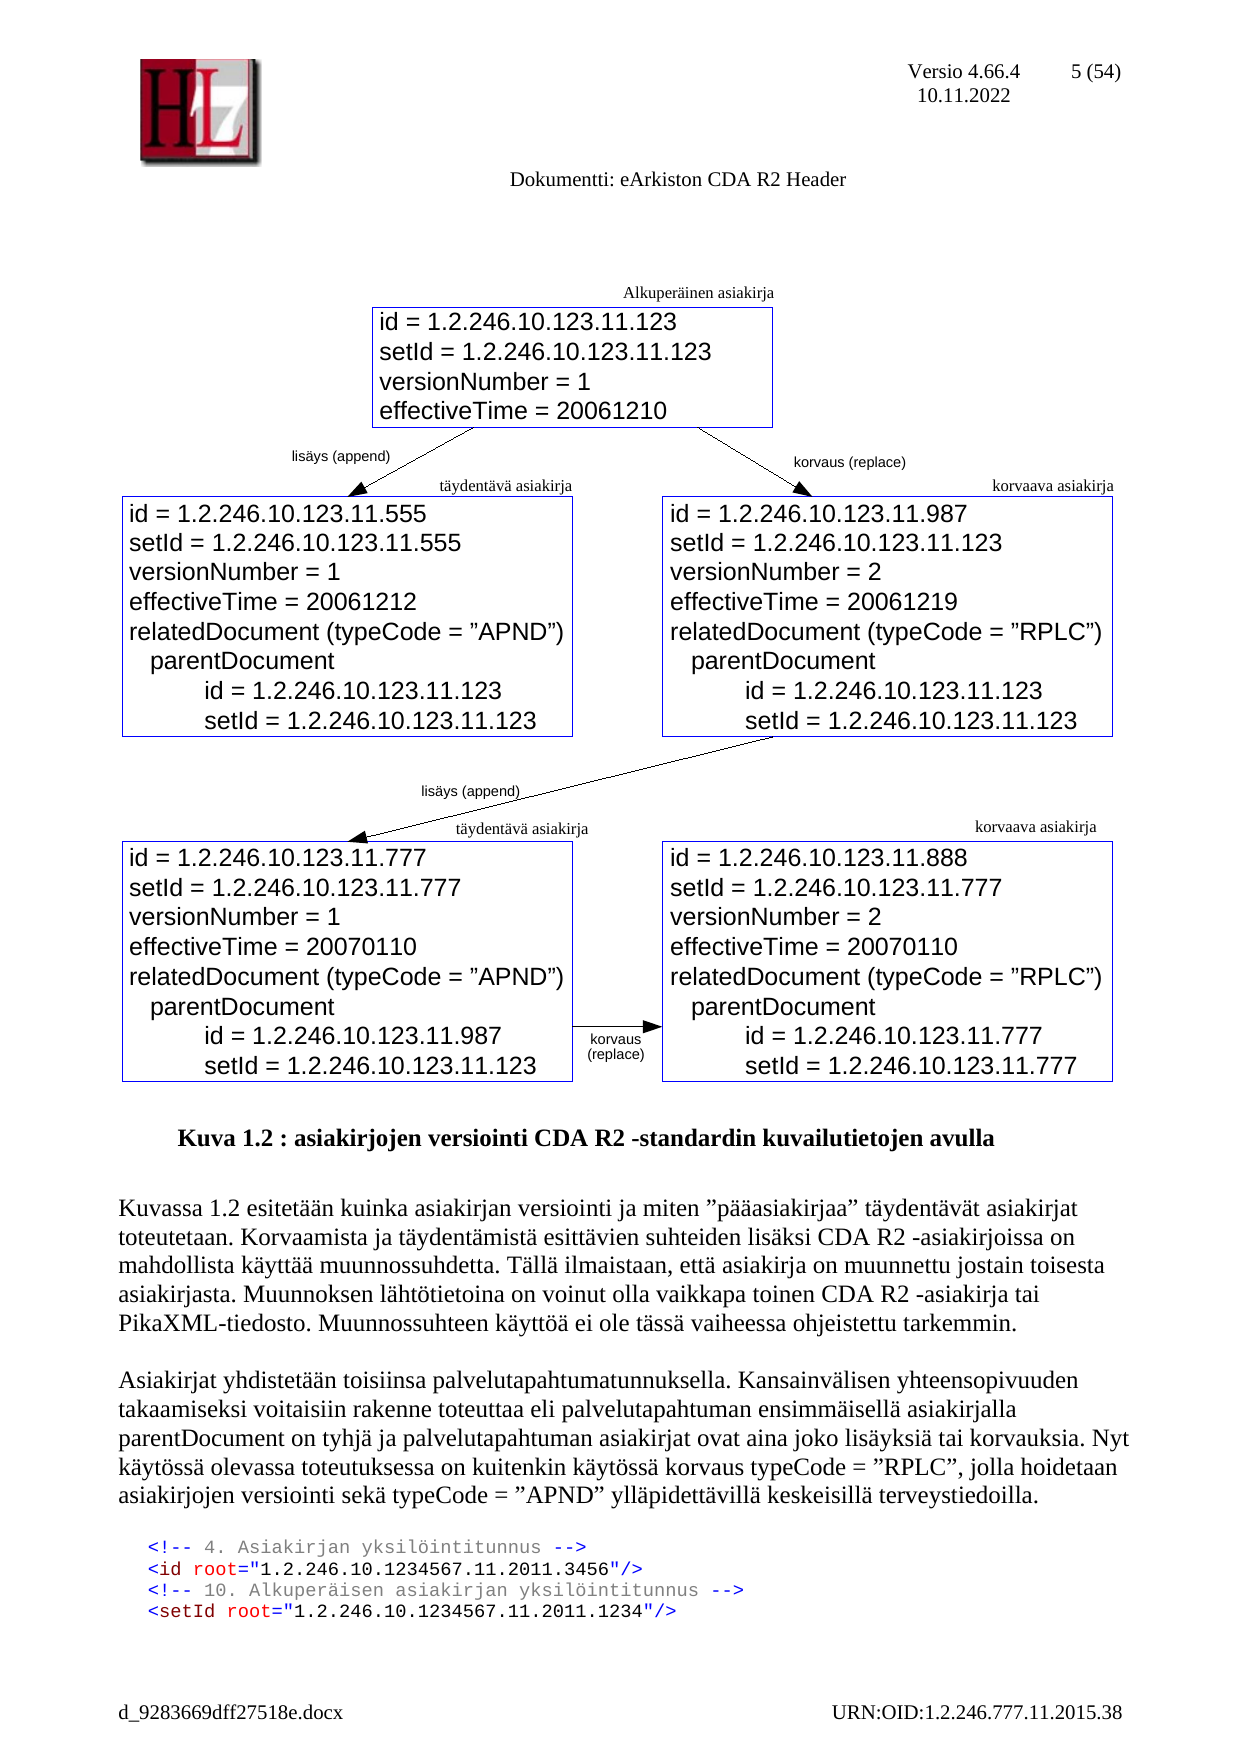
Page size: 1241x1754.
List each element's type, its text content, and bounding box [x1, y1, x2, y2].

text Kuva 1.2 : asiakirjojen versiointi CDA R2 -standardin kuvailutietojen avulla [148, 1123, 1152, 1152]
text <setId root="1.2.246.10.1234567.11.2011.1234"/> [118, 1602, 1152, 1623]
picture [140, 59, 263, 167]
text Kuvassa 1.2 esitetään kuinka asiakirjan versiointi ja miten ”pääasiakirjaa” täydentävät asiakirjat toteutetaan. Korvaamista ja täydentämistä esittävien suhteiden lisäksi CDA R2 -asiakirjoissa on mahdollista käyttää muunnossuhdetta. Tällä ilmaistaan, että asiakirja on muunnettu jostain toisesta asiakirjasta. Muunnoksen lähtötietoina on voinut olla vaikkapa toinen CDA R2 -asiakirja tai PikaXML-tiedosto. Muunnossuhteen käyttöä ei ole tässä vaiheessa ohjeistettu tarkemmin. [118, 1193, 1152, 1337]
text <id root="1.2.246.10.1234567.11.2011.3456"/> [118, 1559, 1152, 1581]
text <!-- 10. Alkuperäisen asiakirjan yksilöintitunnus --> [118, 1581, 1152, 1602]
text <!-- 4. Asiakirjan yksilöintitunnus --> [118, 1538, 1152, 1559]
text Asiakirjat yhdistetään toisiinsa palvelutapahtumatunnuksella. Kansainvälisen yhteensopivuuden takaamiseksi voitaisiin rakenne toteuttaa eli palvelutapahtuman ensimmäisellä asiakirjalla parentDocument on tyhjä ja palvelutapahtuman asiakirjat ovat aina joko lisäyksiä tai korvauksia. Nyt käytössä olevassa toteutuksessa on kuitenkin käytössä korvaus typeCode = ”RPLC”, jolla hoidetaan asiakirjojen versiointi sekä typeCode = ”APND” ylläpidettävillä keskeisillä terveystiedoilla. [118, 1366, 1152, 1509]
